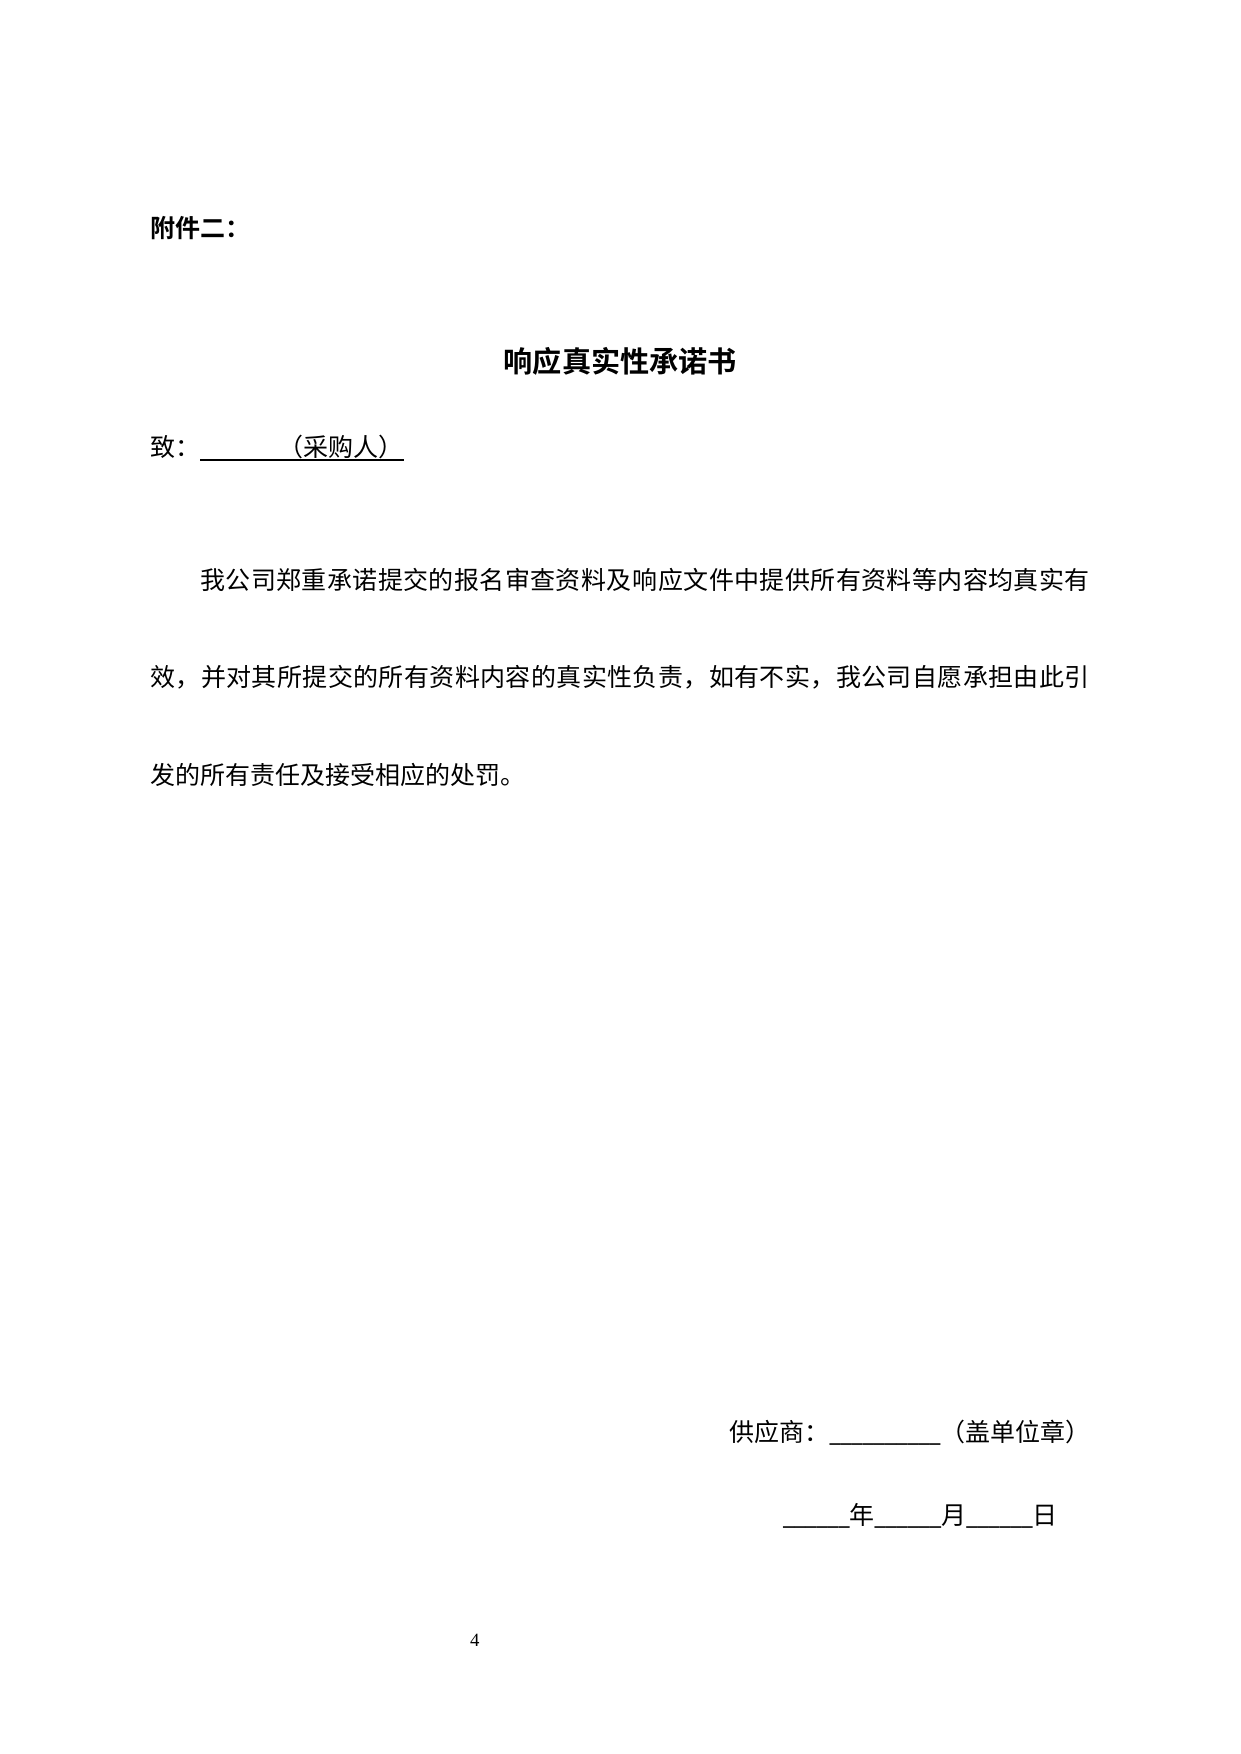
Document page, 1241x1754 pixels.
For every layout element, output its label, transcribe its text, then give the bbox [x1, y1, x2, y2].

text 致： （采购人） [150, 413, 1090, 478]
text 供应商：__________（盖单位章） [150, 1398, 1090, 1463]
text 响应真实性承诺书 [150, 327, 1090, 392]
text 附件二： [150, 194, 1090, 259]
text ______年______月______日 [150, 1481, 1057, 1546]
text 我公司郑重承诺提交的报名审查资料及响应文件中提供所有资料等内容均真实有效，并对其所提交的所有资料内容的真实性负责，如有不实，我公司自愿承担由此引发的所有责任及接受相应的处罚。 [150, 546, 1090, 806]
